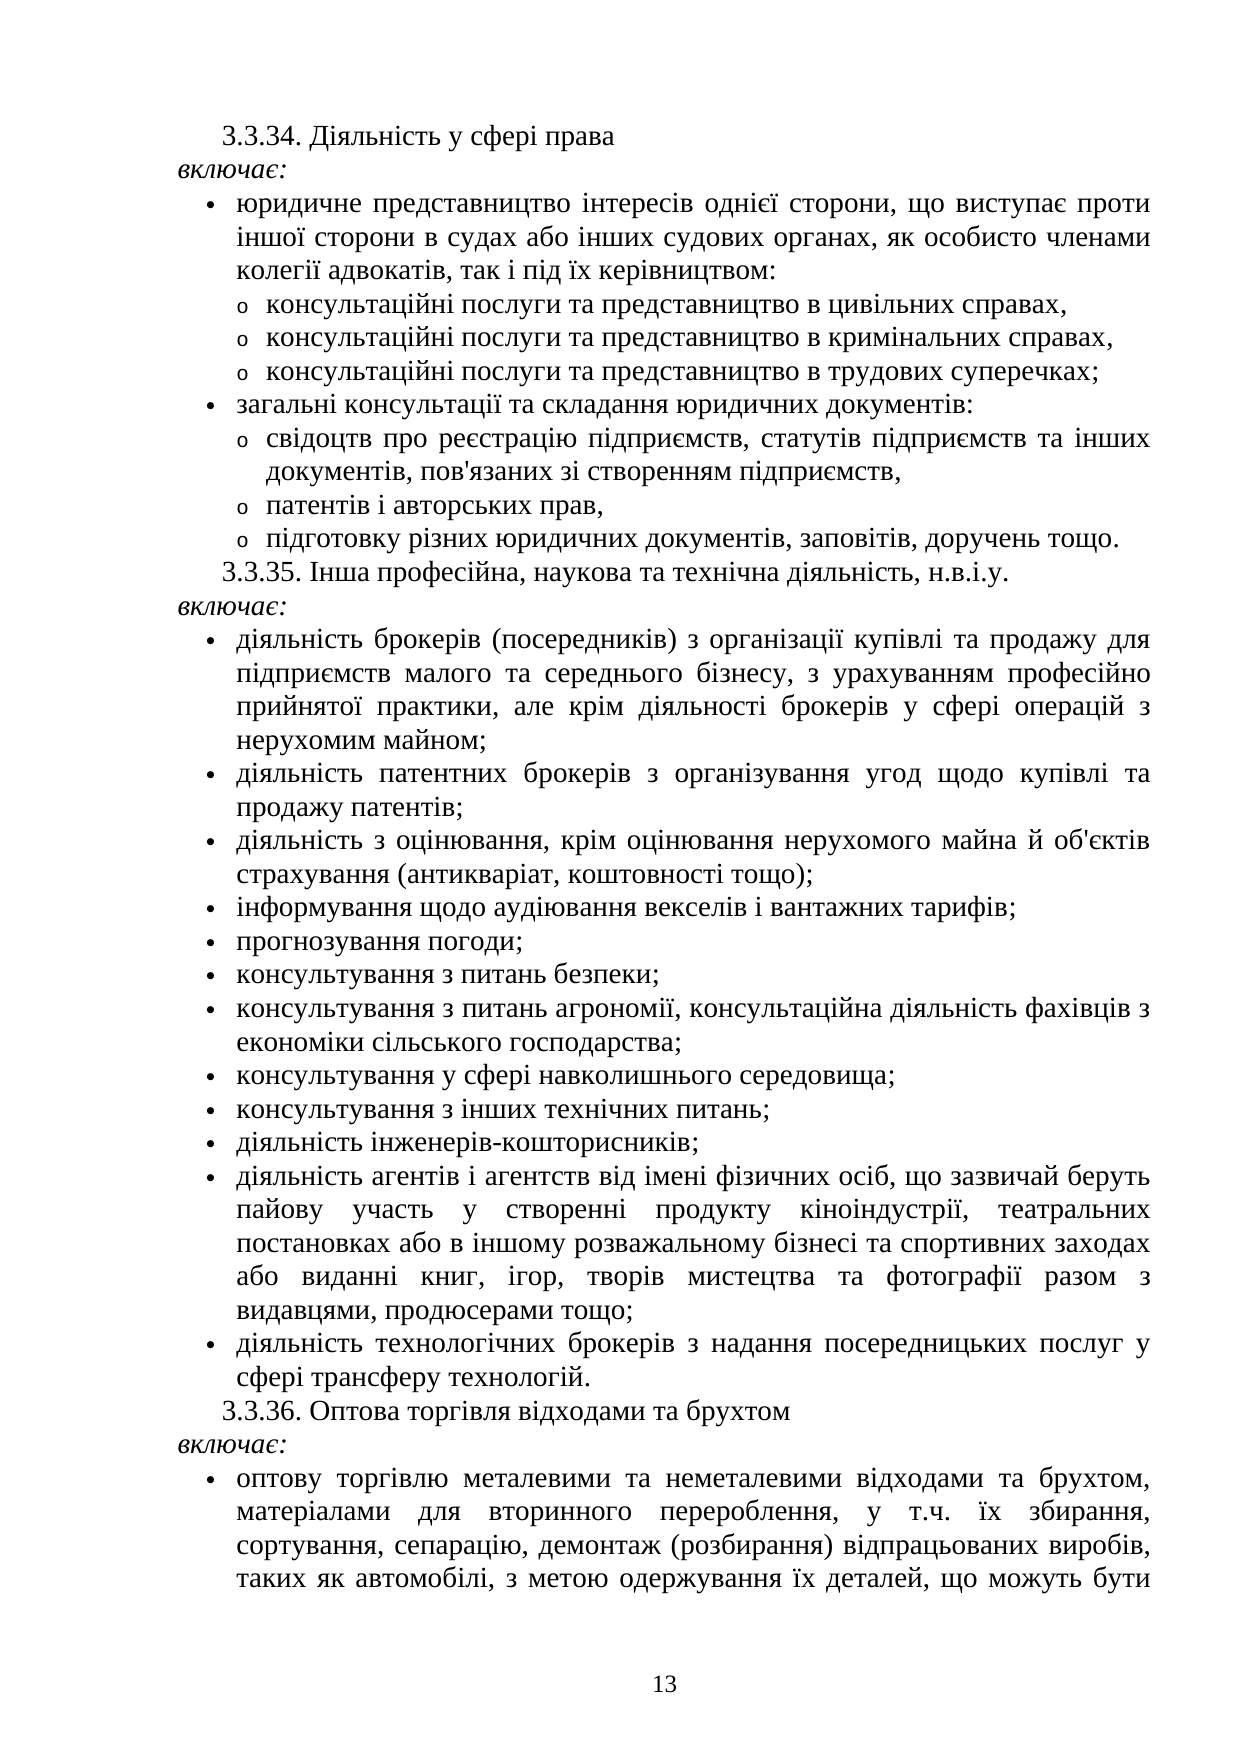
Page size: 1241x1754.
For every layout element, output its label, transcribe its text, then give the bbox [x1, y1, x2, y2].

list патентів і авторських прав, [236, 487, 1152, 521]
list діяльність інженерів-кошторисників; [207, 1124, 1152, 1158]
text 3.3.35. Інша професійна, наукова та технічна діяльність, н.в.і.у. [177, 554, 1152, 588]
list юридичне представництво інтересів однієї сторони, що виступає проти іншої сторони в судах або інших судових органах, як особисто членами колегії адвокатів, так і під їх керівництвом: [207, 185, 1152, 286]
text включає: [177, 1426, 1152, 1460]
list інформування щодо аудіювання векселів і вантажних тарифів; [207, 889, 1152, 923]
list свідоцтв про реєстрацію підприємств, статутів підприємств та інших документів, пов'язаних зі створенням підприємств, [236, 420, 1152, 487]
text 3.3.34. Діяльність у сфері права [177, 118, 1152, 152]
text 3.3.36. Оптова торгівля відходами та брухтом [177, 1393, 1152, 1426]
text включає: [177, 588, 1152, 621]
list діяльність з оцінювання, крім оцінювання нерухомого майна й об'єктів страхування (антикваріат, коштовності тощо); [207, 822, 1152, 889]
list прогнозування погоди; [207, 923, 1152, 957]
list консультаційні послуги та представництво в кримінальних справах, [236, 319, 1152, 353]
list підготовку різних юридичних документів, заповітів, доручень тощо. [236, 521, 1152, 554]
list діяльність агентів і агентств від імені фізичних осіб, що зазвичай беруть пайову участь у створенні продукту кіноіндустрії, театральних постановках або в іншому розважальному бізнесі та спортивних заходах або виданні книг, ігор, творів мистецтва та фотографії разом з видавцями, продюсерами тощо; [207, 1158, 1152, 1326]
list діяльність брокерів (посередників) з організації купівлі та продажу для підприємств малого та середнього бізнесу, з урахуванням професійно прийнятої практики, але крім діяльності брокерів у сфері операцій з нерухомим майном; [207, 621, 1152, 755]
list діяльність патентних брокерів з організування угод щодо купівлі та продажу патентів; [207, 755, 1152, 822]
text включає: [177, 152, 1152, 185]
list консультування з інших технічних питань; [207, 1091, 1152, 1124]
list консультування у сфері навколишнього середовища; [207, 1057, 1152, 1091]
list консультаційні послуги та представництво в трудових суперечках; [236, 353, 1152, 386]
list консультування з питань безпеки; [207, 957, 1152, 990]
list загальні консультації та складання юридичних документів: [207, 386, 1152, 420]
list консультування з питань агрономії, консультаційна діяльність фахівців з економіки сільського господарства; [207, 990, 1152, 1057]
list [207, 1460, 1152, 1594]
list консультаційні послуги та представництво в цивільних справах, [236, 286, 1152, 319]
list діяльність технологічних брокерів з надання посередницьких послуг у сфері трансферу технологій. [207, 1326, 1152, 1393]
